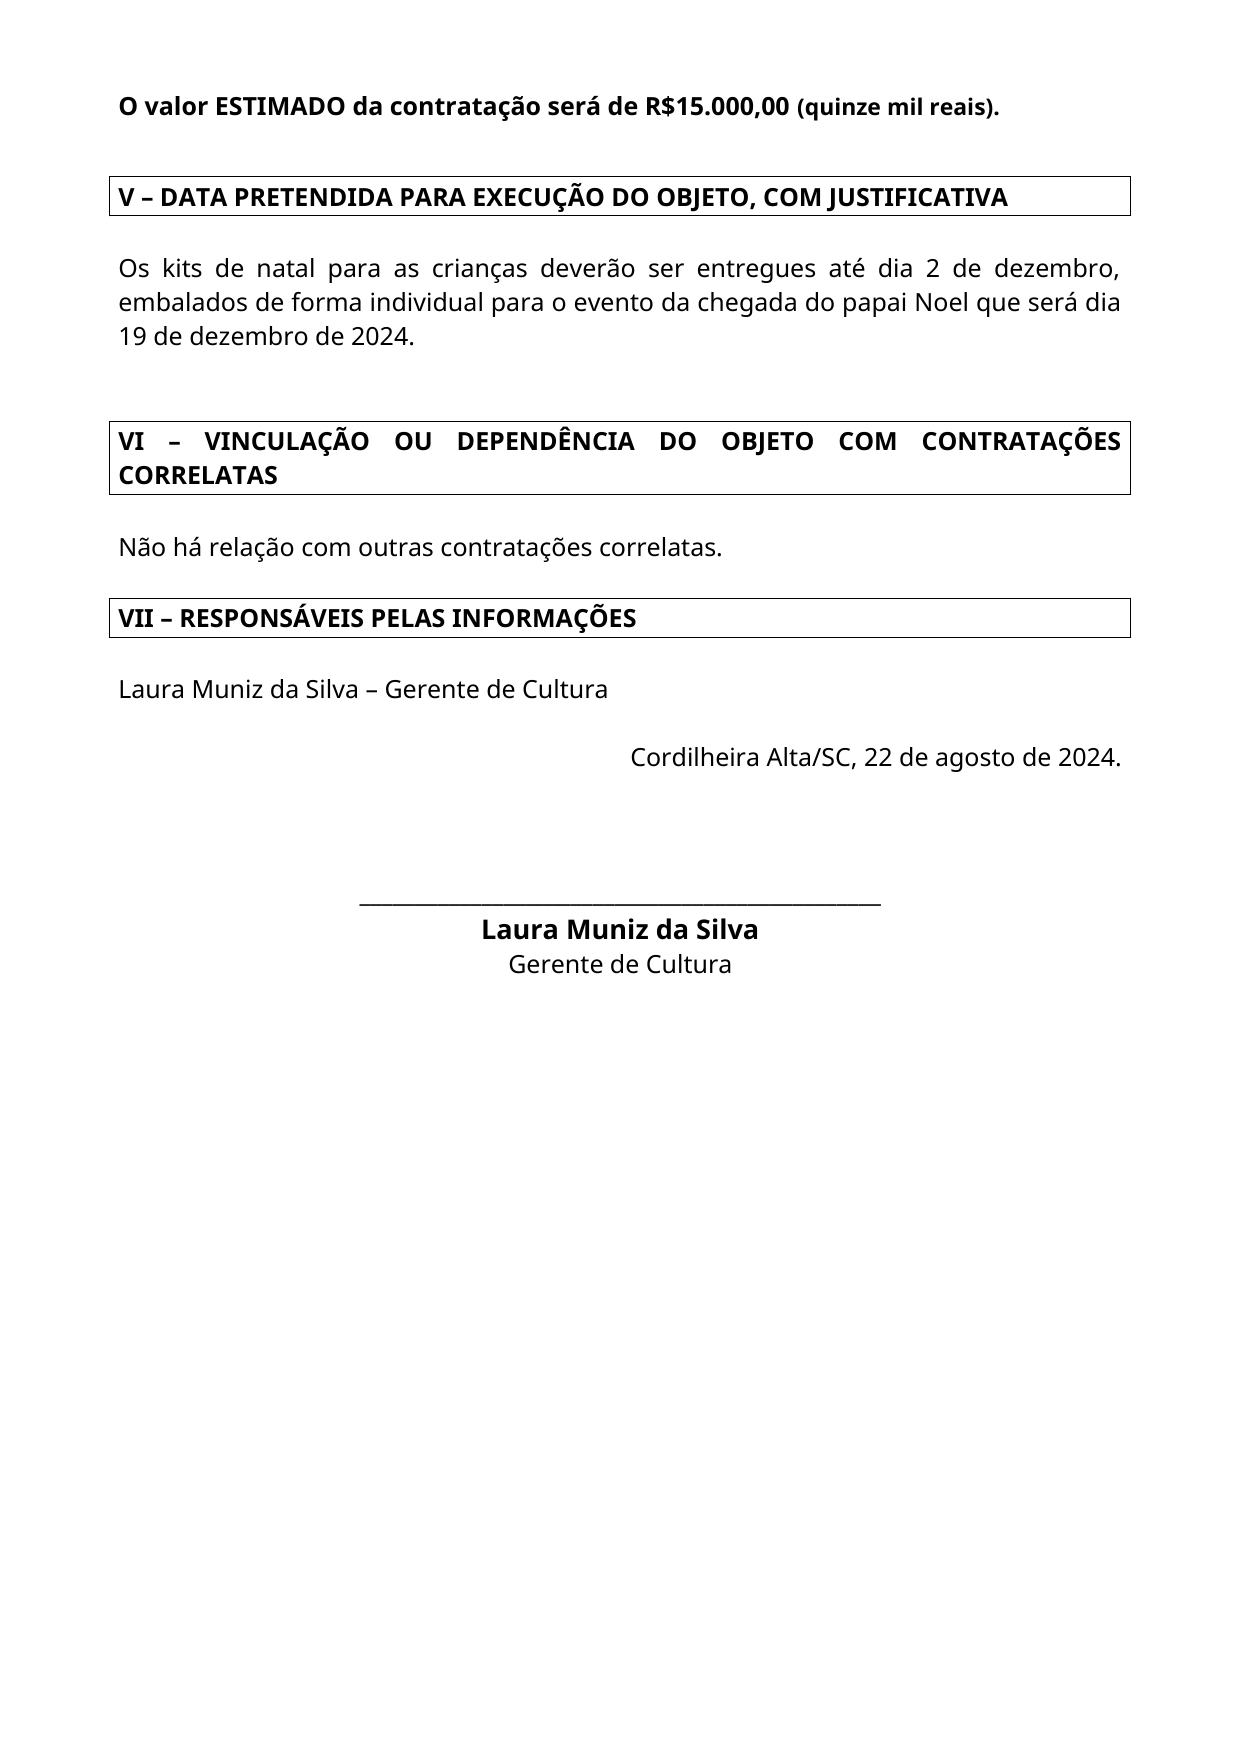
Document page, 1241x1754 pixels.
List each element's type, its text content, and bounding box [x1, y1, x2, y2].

text Cordilheira Alta/SC, 22 de agosto de 2024. [118, 740, 1122, 774]
text VI – VINCULAÇÃO OU DEPENDÊNCIA DO OBJETO COM CONTRATAÇÕES CORRELATAS [110, 422, 1130, 494]
text Gerente de Cultura [118, 947, 1122, 981]
text V – DATA PRETENDIDA PARA EXECUÇÃO DO OBJETO, COM JUSTIFICATIVA [110, 177, 1130, 215]
text Não há relação com outras contratações correlatas. [118, 529, 1122, 563]
text Laura Muniz da Silva – Gerente de Cultura [118, 672, 1122, 706]
text Os kits de natal para as crianças deverão ser entregues até dia 2 de dezembro, embalados de forma individual para o evento da chegada do papai Noel que será dia 19 de dezembro de 2024. [118, 251, 1122, 353]
text _______________________________________________ [118, 876, 1122, 910]
text Laura Muniz da Silva [118, 910, 1122, 947]
text O valor ESTIMADO da contratação será de R$15.000,00 (quinze mil reais). [118, 89, 1122, 123]
text VII – RESPONSÁVEIS PELAS INFORMAÇÕES [110, 599, 1130, 637]
